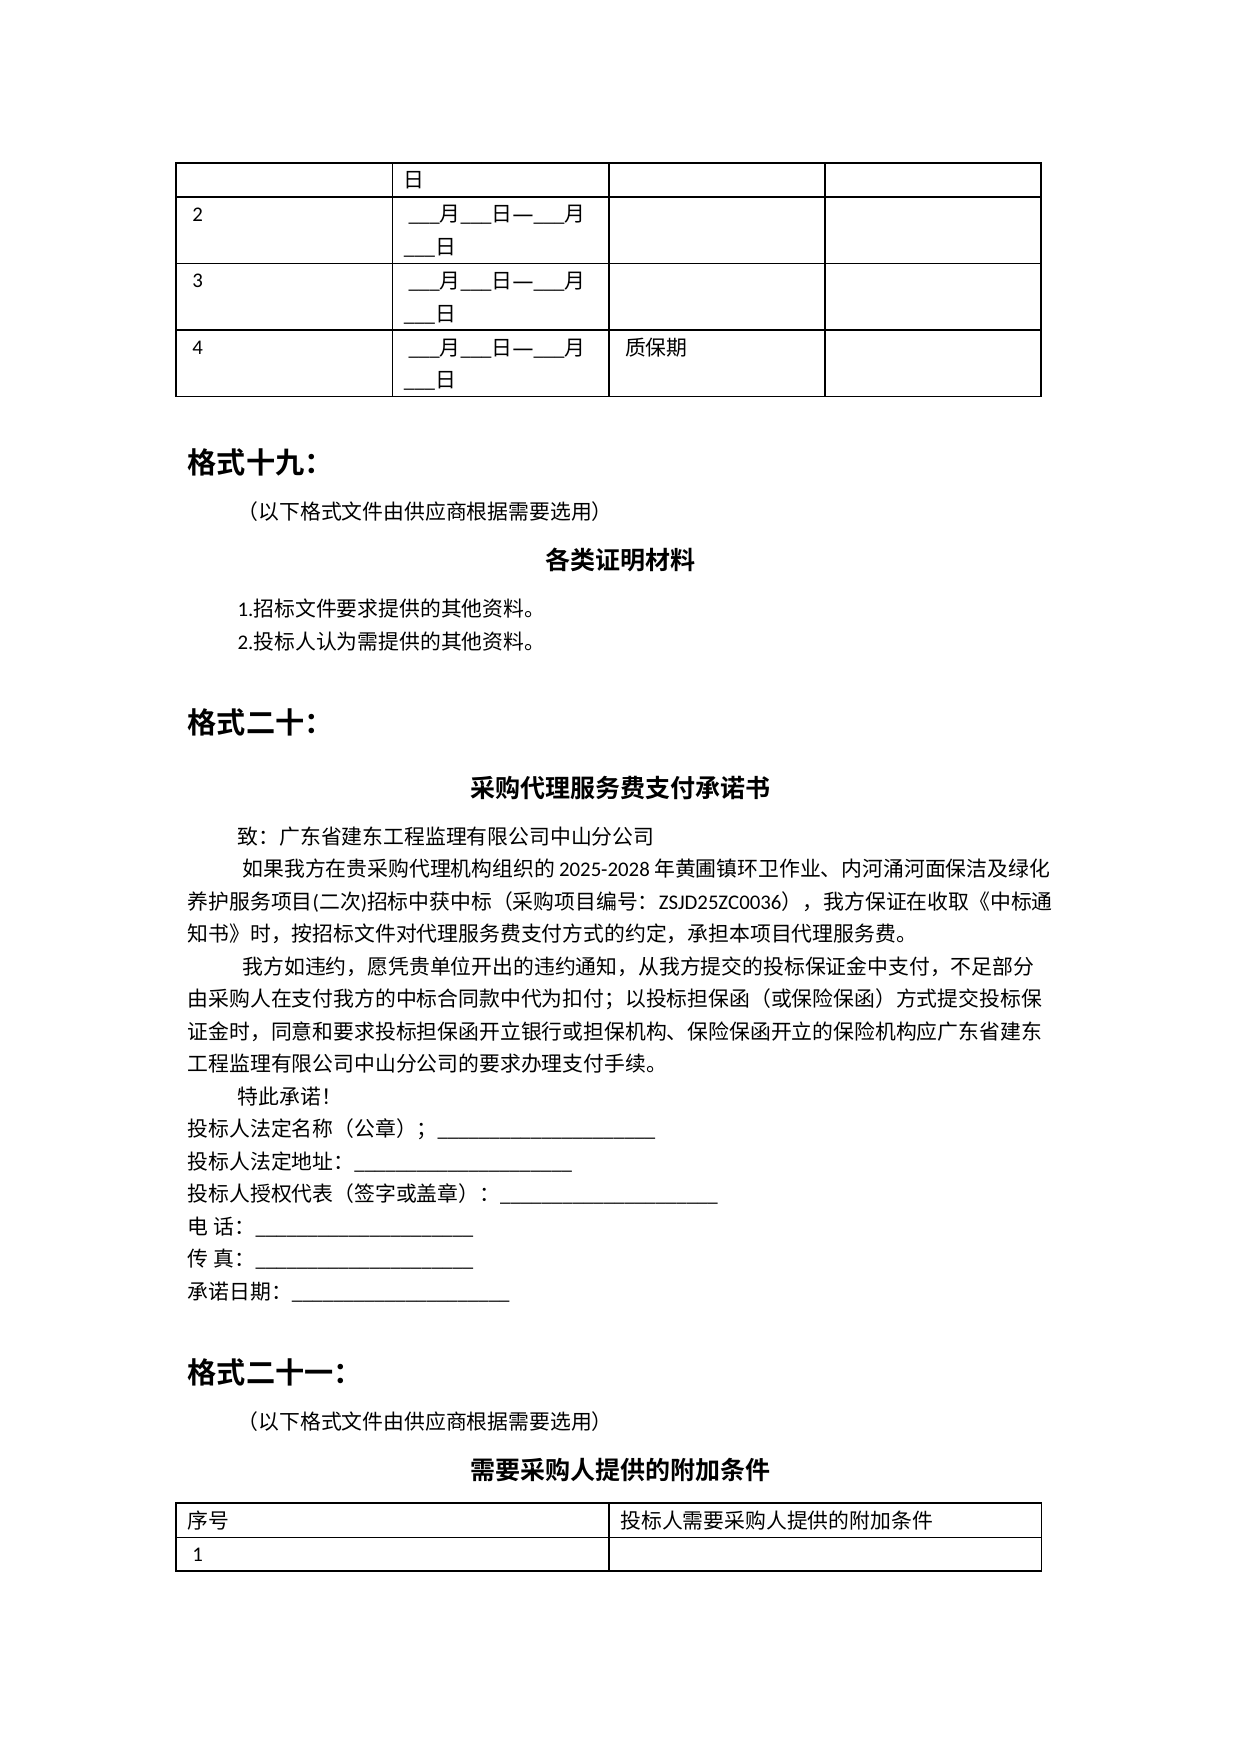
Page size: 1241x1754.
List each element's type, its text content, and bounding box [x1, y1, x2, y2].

text 格式二十一： [187, 1340, 1053, 1405]
text 格式十九： [187, 430, 1053, 495]
text 传 真：_____________________ [187, 1242, 1053, 1275]
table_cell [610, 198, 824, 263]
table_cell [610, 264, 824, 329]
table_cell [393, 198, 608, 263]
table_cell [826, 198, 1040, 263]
text 2.投标人认为需提供的其他资料。 [187, 625, 1053, 657]
text 需要采购人提供的附加条件 [187, 1437, 1053, 1502]
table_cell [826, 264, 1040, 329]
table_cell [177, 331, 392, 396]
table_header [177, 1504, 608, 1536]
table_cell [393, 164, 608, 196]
text 承诺日期：_____________________ [187, 1275, 1053, 1307]
text 电 话：_____________________ [187, 1210, 1053, 1242]
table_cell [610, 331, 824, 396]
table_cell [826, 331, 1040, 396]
text 我方如违约，愿凭贵单位开出的违约通知，从我方提交的投标保证金中支付，不足部分由采购人在支付我方的中标合同款中代为扣付；以投标担保函（或保险保函）方式提交投标保证金时，同意和要求投标担保函开立银行或担保机构、保险保函开立的保险机构应广东省建东工程监理有限公司中山分公司的要求办理支付手续。 [187, 950, 1053, 1080]
text 如果我方在贵采购代理机构组织的2025-2028年黄圃镇环卫作业、内河涌河面保洁及绿化养护服务项目(二次)招标中获中标（采购项目编号：ZSJD25ZC0036），我方保证在收取《中标通知书》时，按招标文件对代理服务费支付方式的约定，承担本项目代理服务费。 [187, 852, 1053, 950]
text 1.招标文件要求提供的其他资料。 [187, 592, 1053, 625]
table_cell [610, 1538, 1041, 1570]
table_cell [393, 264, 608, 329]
text 各类证明材料 [187, 527, 1053, 592]
text 特此承诺！ [187, 1080, 1053, 1112]
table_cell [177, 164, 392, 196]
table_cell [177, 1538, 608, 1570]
text 致：广东省建东工程监理有限公司中山分公司 [187, 820, 1053, 852]
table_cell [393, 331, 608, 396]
text 格式二十： [187, 690, 1053, 755]
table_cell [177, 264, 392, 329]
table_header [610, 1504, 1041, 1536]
text 投标人授权代表（签字或盖章）：_____________________ [187, 1177, 1053, 1210]
text （以下格式文件由供应商根据需要选用） [187, 1405, 1053, 1437]
text 投标人法定地址：_____________________ [187, 1145, 1053, 1177]
text 采购代理服务费支付承诺书 [187, 755, 1053, 820]
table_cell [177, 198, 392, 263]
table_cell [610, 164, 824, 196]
text 投标人法定名称（公章）；_____________________ [187, 1112, 1053, 1145]
text （以下格式文件由供应商根据需要选用） [187, 495, 1053, 527]
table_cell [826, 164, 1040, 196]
